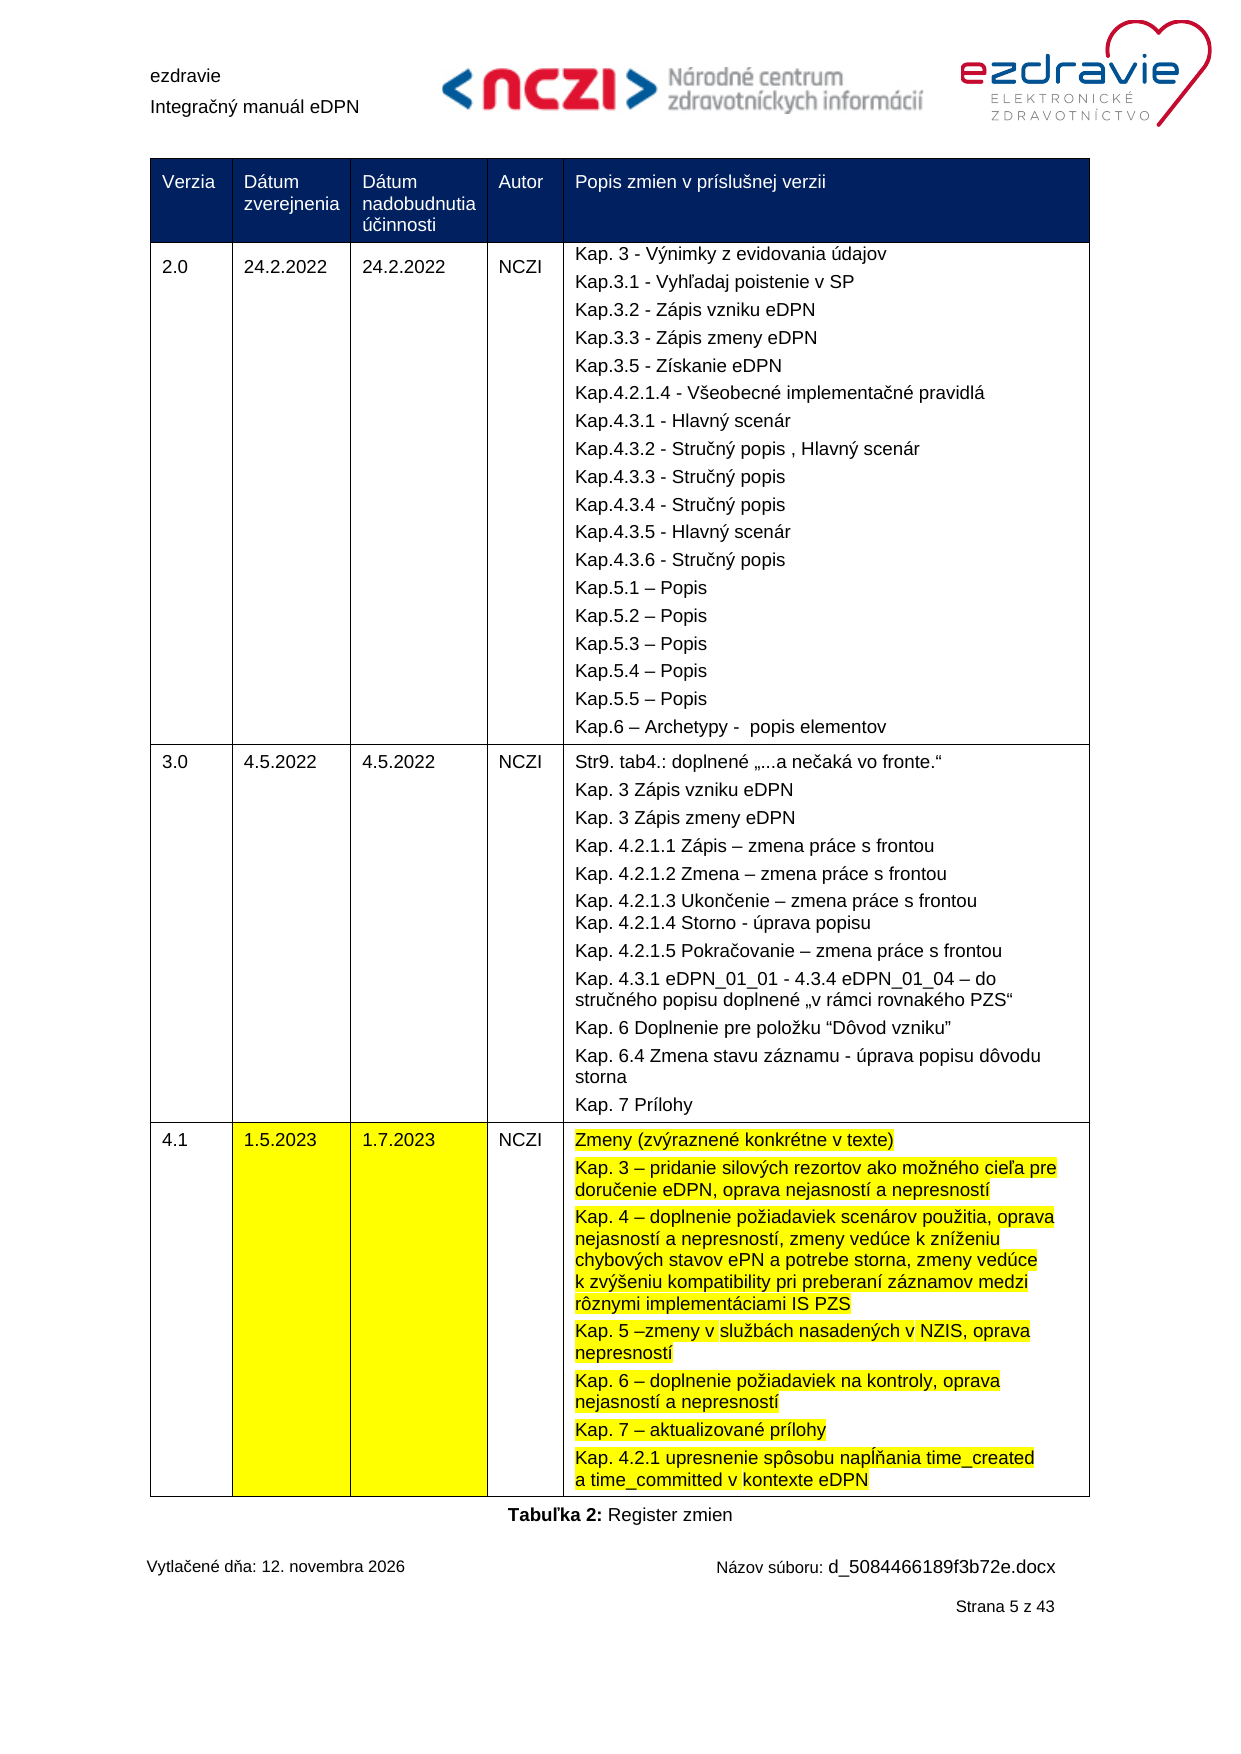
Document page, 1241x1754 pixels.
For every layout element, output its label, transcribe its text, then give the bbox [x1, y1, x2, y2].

table_cell 3.0 [151, 745, 232, 1122]
table_cell 2.0 [151, 243, 232, 744]
table_cell 4.5.2022 [351, 745, 487, 1122]
table_header Verzia [151, 159, 232, 242]
table_header Dátum zverejnenia [233, 159, 350, 242]
table_cell NCZI [488, 243, 563, 744]
table_cell Kap. 3 - Výnimky z evidovania údajov Kap.3.1 - Vyhľadaj poistenie v SP Kap.3.2 - Zápis vzniku eDPN Kap.3.3 - Zápis zmeny eDPN Kap.3.5 - Získanie eDPN Kap.4.2.1.4 - Všeobecné implementačné pravidlá Kap.4.3.1 - Hlavný scenár Kap.4.3.2 - Stručný popis , Hlavný scenár Kap.4.3.3 - Stručný popis Kap.4.3.4 - Stručný popis Kap.4.3.5 - Hlavný scenár Kap.4.3.6 - Stručný popis Kap.5.1 – Popis Kap.5.2 – Popis Kap.5.3 – Popis Kap.5.4 – Popis Kap.5.5 – Popis Kap.6 – Archetypy - popis elementov [564, 243, 1089, 744]
picture [961, 20, 1212, 127]
table_header Dátum nadobudnutia účinnosti [351, 159, 487, 242]
table_cell 4.1 [151, 1123, 232, 1496]
table_header Popis zmien v príslušnej verzii [564, 159, 1089, 242]
table_cell 1.5.2023 [233, 1123, 350, 1496]
table_cell Zmeny (zvýraznené konkrétne v texte) Kap. 3 – pridanie silových rezortov ako možného cieľa pre doručenie eDPN, oprava nejasností a nepresností Kap. 4 – doplnenie požiadaviek scenárov použitia, oprava nejasností a nepresností, zmeny vedúce k zníženiu chybových stavov ePN a potrebe storna, zmeny vedúce k zvýšeniu kompatibility pri preberaní záznamov medzi rôznymi implementáciami IS PZS Kap. 5 –zmeny v službách nasadených v NZIS, oprava nepresností Kap. 6 – doplnenie požiadaviek na kontroly, oprava nejasností a nepresností Kap. 7 – aktualizované prílohy Kap. 4.2.1 upresnenie spôsobu napĺňania time_created a time_committed v kontexte eDPN [564, 1123, 1089, 1496]
table_cell 4.5.2022 [233, 745, 350, 1122]
table_header Autor [488, 159, 563, 242]
picture [442, 67, 924, 114]
table_cell 1.7.2023 [351, 1123, 487, 1496]
table_cell 24.2.2022 [233, 243, 350, 744]
table_cell 24.2.2022 [351, 243, 487, 744]
table_cell Str9. tab4.: doplnené „...a nečaká vo fronte.“ Kap. 3 Zápis vzniku eDPN Kap. 3 Zápis zmeny eDPN Kap. 4.2.1.1 Zápis – zmena práce s frontou Kap. 4.2.1.2 Zmena – zmena práce s frontou Kap. 4.2.1.3 Ukončenie – zmena práce s frontou Kap. 4.2.1.4 Storno - úprava popisu Kap. 4.2.1.5 Pokračovanie – zmena práce s frontou Kap. 4.3.1 eDPN_01_01 - 4.3.4 eDPN_01_04 – do stručného popisu doplnené „v rámci rovnakého PZS“ Kap. 6 Doplnenie pre položku “Dôvod vzniku” Kap. 6.4 Zmena stavu záznamu - úprava popisu dôvodu storna Kap. 7 Prílohy [564, 745, 1089, 1122]
table_cell NCZI [488, 1123, 563, 1496]
table_cell NCZI [488, 745, 563, 1122]
text Tabuľka 2: Register zmien [150, 1503, 1090, 1525]
